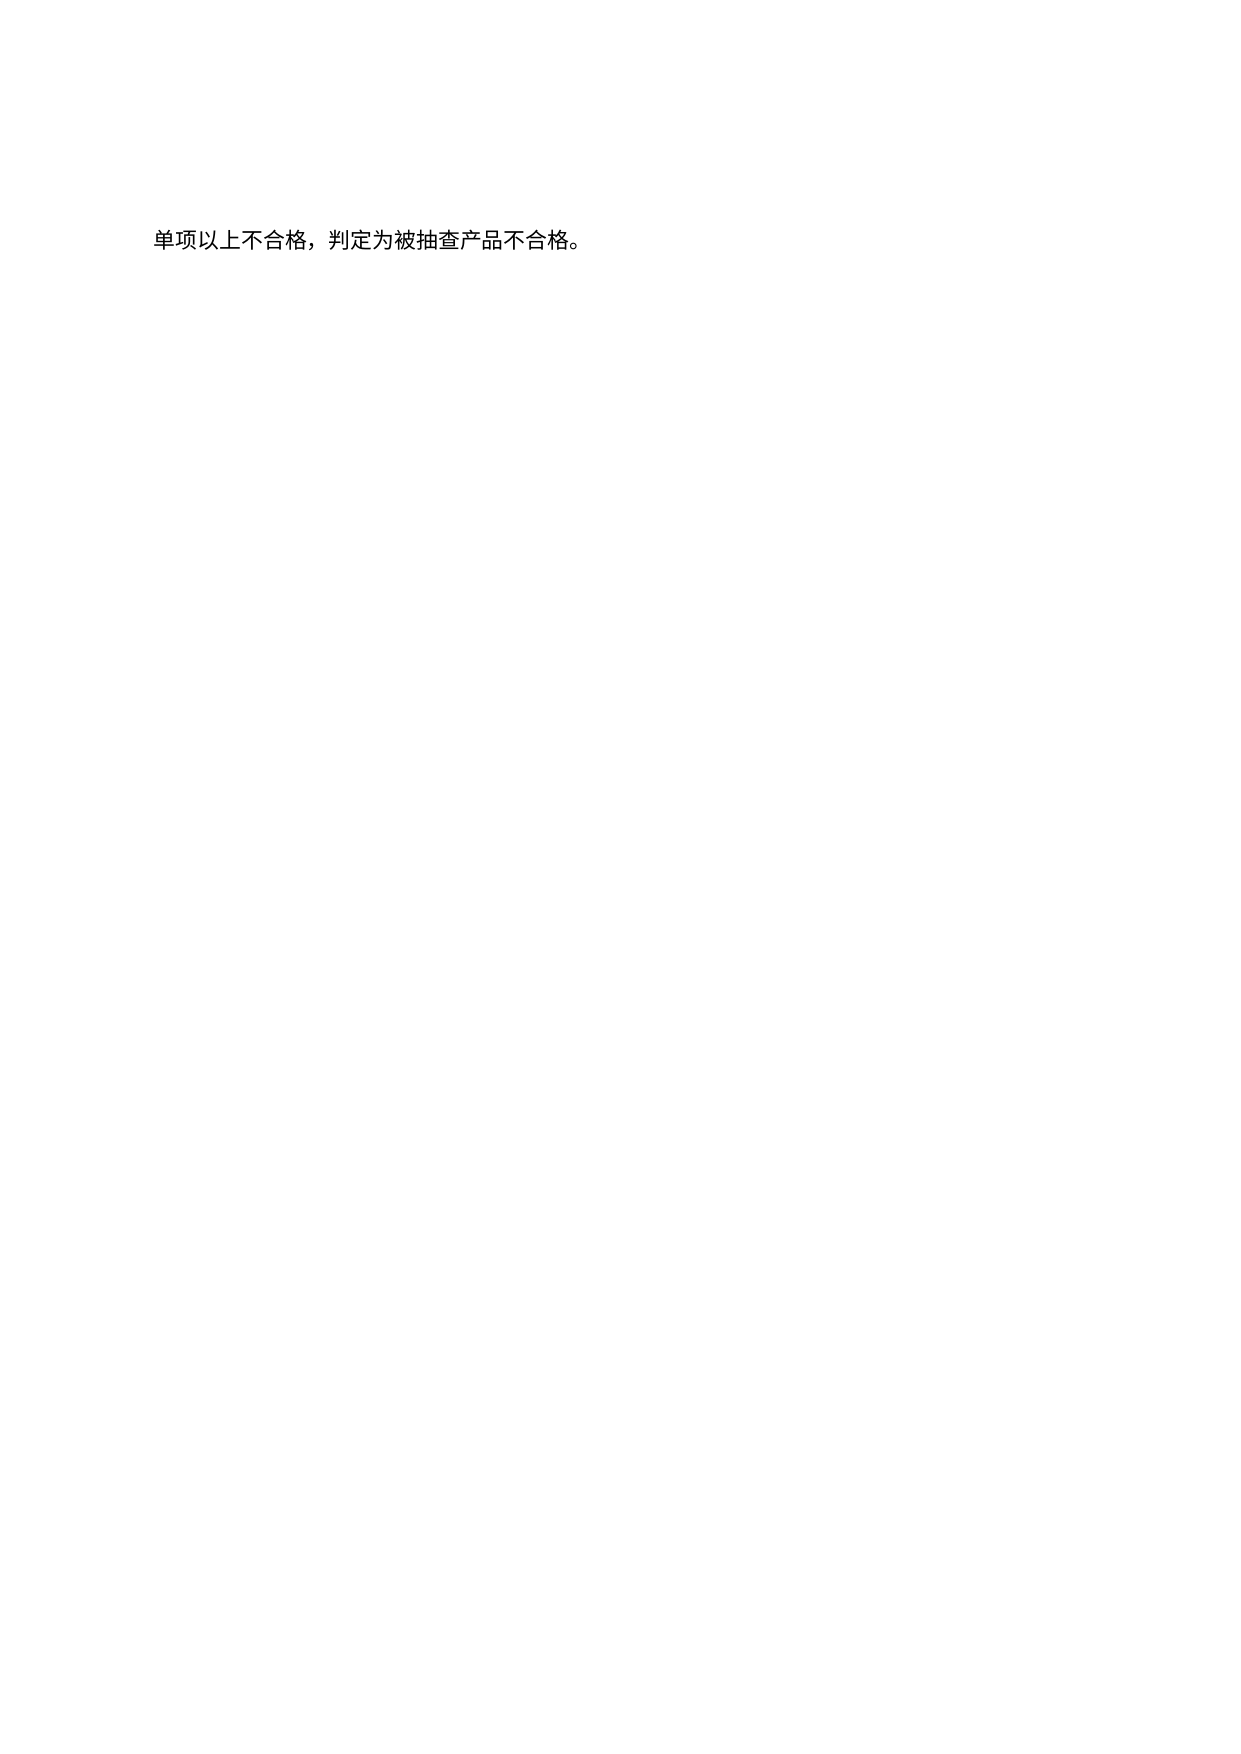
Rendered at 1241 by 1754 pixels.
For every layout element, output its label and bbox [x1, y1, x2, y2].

text [153, 212, 1087, 258]
